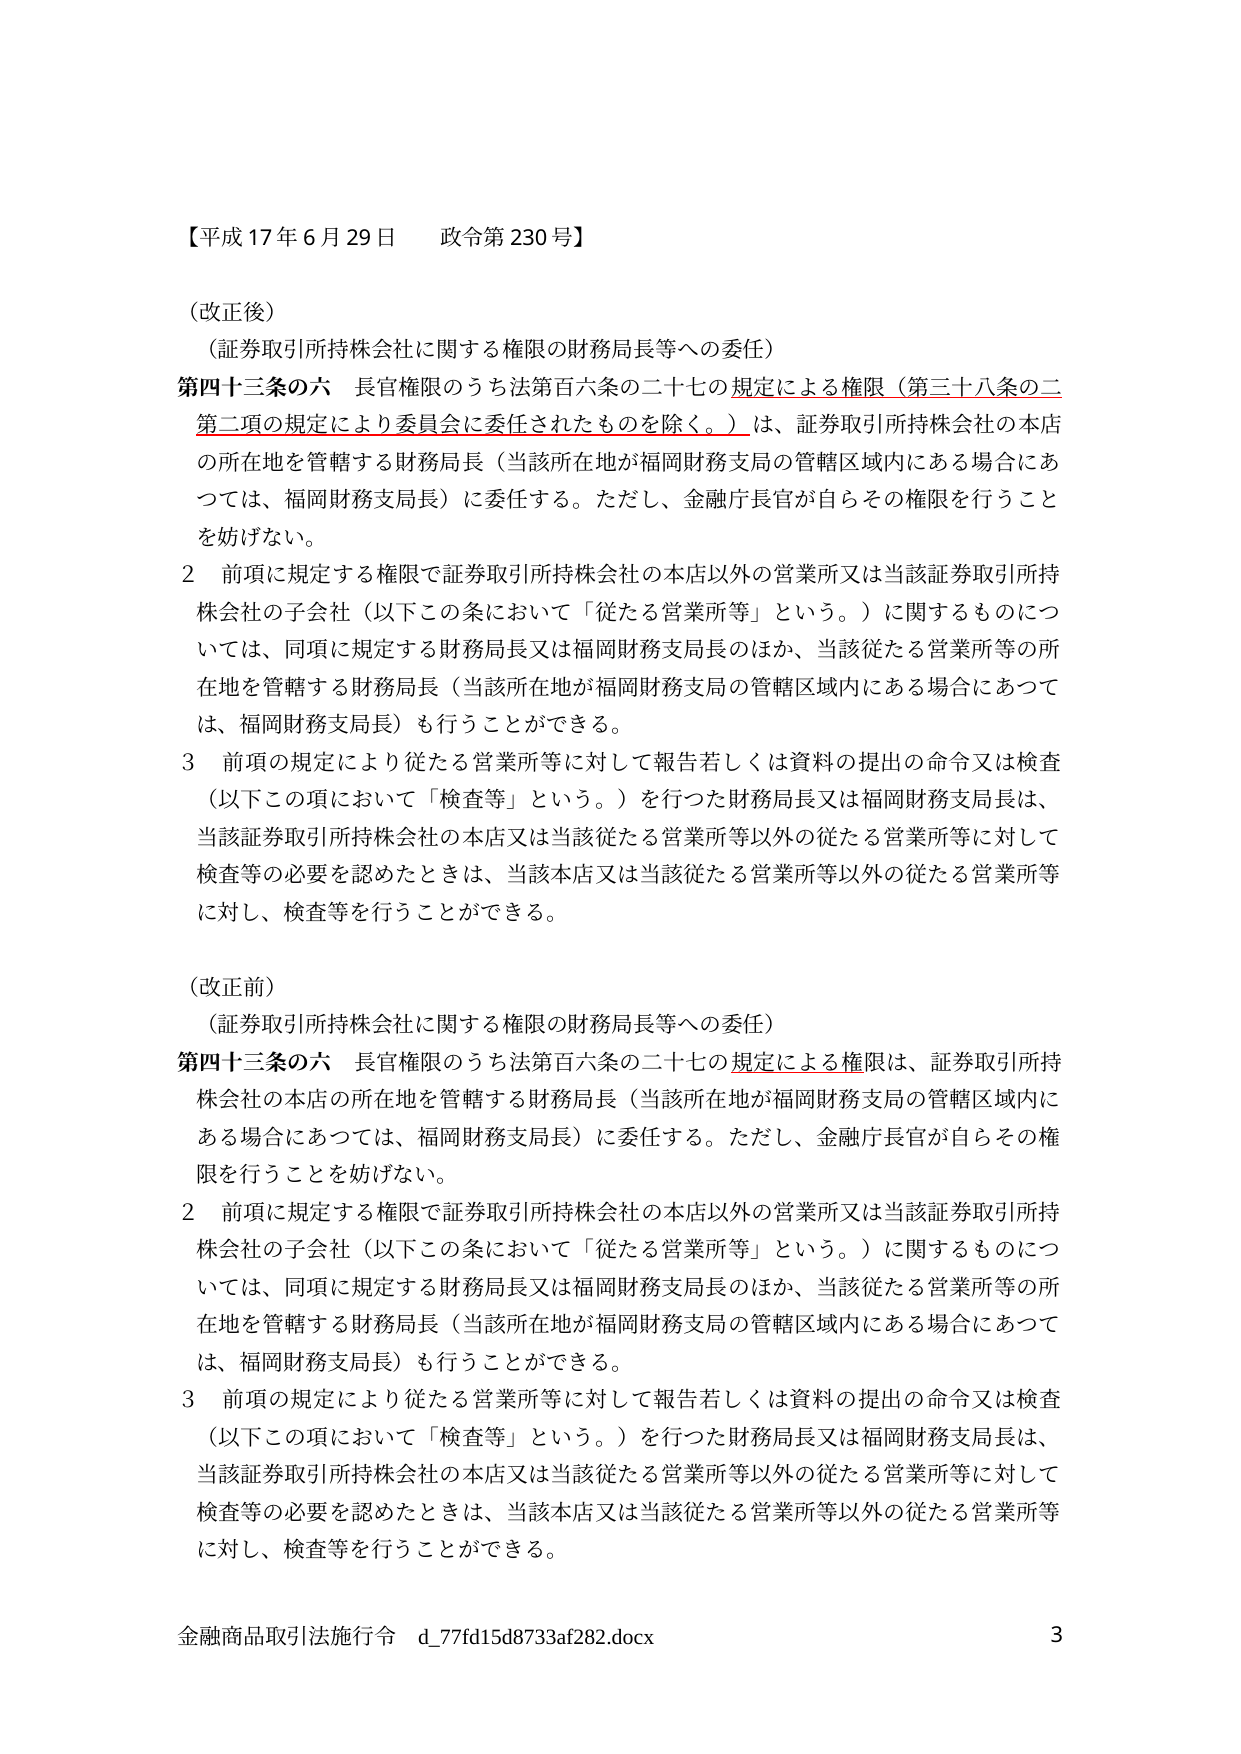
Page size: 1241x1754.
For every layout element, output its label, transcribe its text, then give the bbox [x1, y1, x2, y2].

text ３ 前項の規定により従たる営業所等に対して報告若しくは資料の提出の命令又は検査（以下この項において「検査等」という。）を行つた財務局長又は福岡財務支局長は、当該証券取引所持株会社の本店又は当該従たる営業所等以外の従たる営業所等に対して検査等の必要を認めたときは、当該本店又は当該従たる営業所等以外の従たる営業所等に対し、検査等を行うことができる。 [177, 742, 1063, 929]
text ２ 前項に規定する権限で証券取引所持株会社の本店以外の営業所又は当該証券取引所持株会社の子会社（以下この条において「従たる営業所等」という。）に関するものについては、同項に規定する財務局長又は福岡財務支局長のほか、当該従たる営業所等の所在地を管轄する財務局長（当該所在地が福岡財務支局の管轄区域内にある場合にあつては、福岡財務支局長）も行うことができる。 [177, 1192, 1063, 1379]
text （証券取引所持株会社に関する権限の財務局長等への委任） [196, 329, 1063, 367]
text ３ 前項の規定により従たる営業所等に対して報告若しくは資料の提出の命令又は検査（以下この項において「検査等」という。）を行つた財務局長又は福岡財務支局長は、当該証券取引所持株会社の本店又は当該従たる営業所等以外の従たる営業所等に対して検査等の必要を認めたときは、当該本店又は当該従たる営業所等以外の従たる営業所等に対し、検査等を行うことができる。 [177, 1379, 1063, 1567]
text ２ 前項に規定する権限で証券取引所持株会社の本店以外の営業所又は当該証券取引所持株会社の子会社（以下この条において「従たる営業所等」という。）に関するものについては、同項に規定する財務局長又は福岡財務支局長のほか、当該従たる営業所等の所在地を管轄する財務局長（当該所在地が福岡財務支局の管轄区域内にある場合にあつては、福岡財務支局長）も行うことができる。 [177, 554, 1063, 742]
text （改正前） [177, 967, 1063, 1004]
text （証券取引所持株会社に関する権限の財務局長等への委任） [196, 1004, 1063, 1042]
text 【平成17年6月29日 政令第230号】 [177, 217, 1063, 254]
text 第四十三条の六 長官権限のうち法第百六条の二十七の規定による権限（第三十八条の二第二項の規定により委員会に委任されたものを除く。）は、証券取引所持株会社の本店の所在地を管轄する財務局長（当該所在地が福岡財務支局の管轄区域内にある場合にあつては、福岡財務支局長）に委任する。ただし、金融庁長官が自らその権限を行うことを妨げない。 [177, 367, 1063, 554]
text （改正後） [177, 292, 1063, 329]
text 第四十三条の六 長官権限のうち法第百六条の二十七の規定による権限は、証券取引所持株会社の本店の所在地を管轄する財務局長（当該所在地が福岡財務支局の管轄区域内にある場合にあつては、福岡財務支局長）に委任する。ただし、金融庁長官が自らその権限を行うことを妨げない。 [177, 1042, 1063, 1192]
